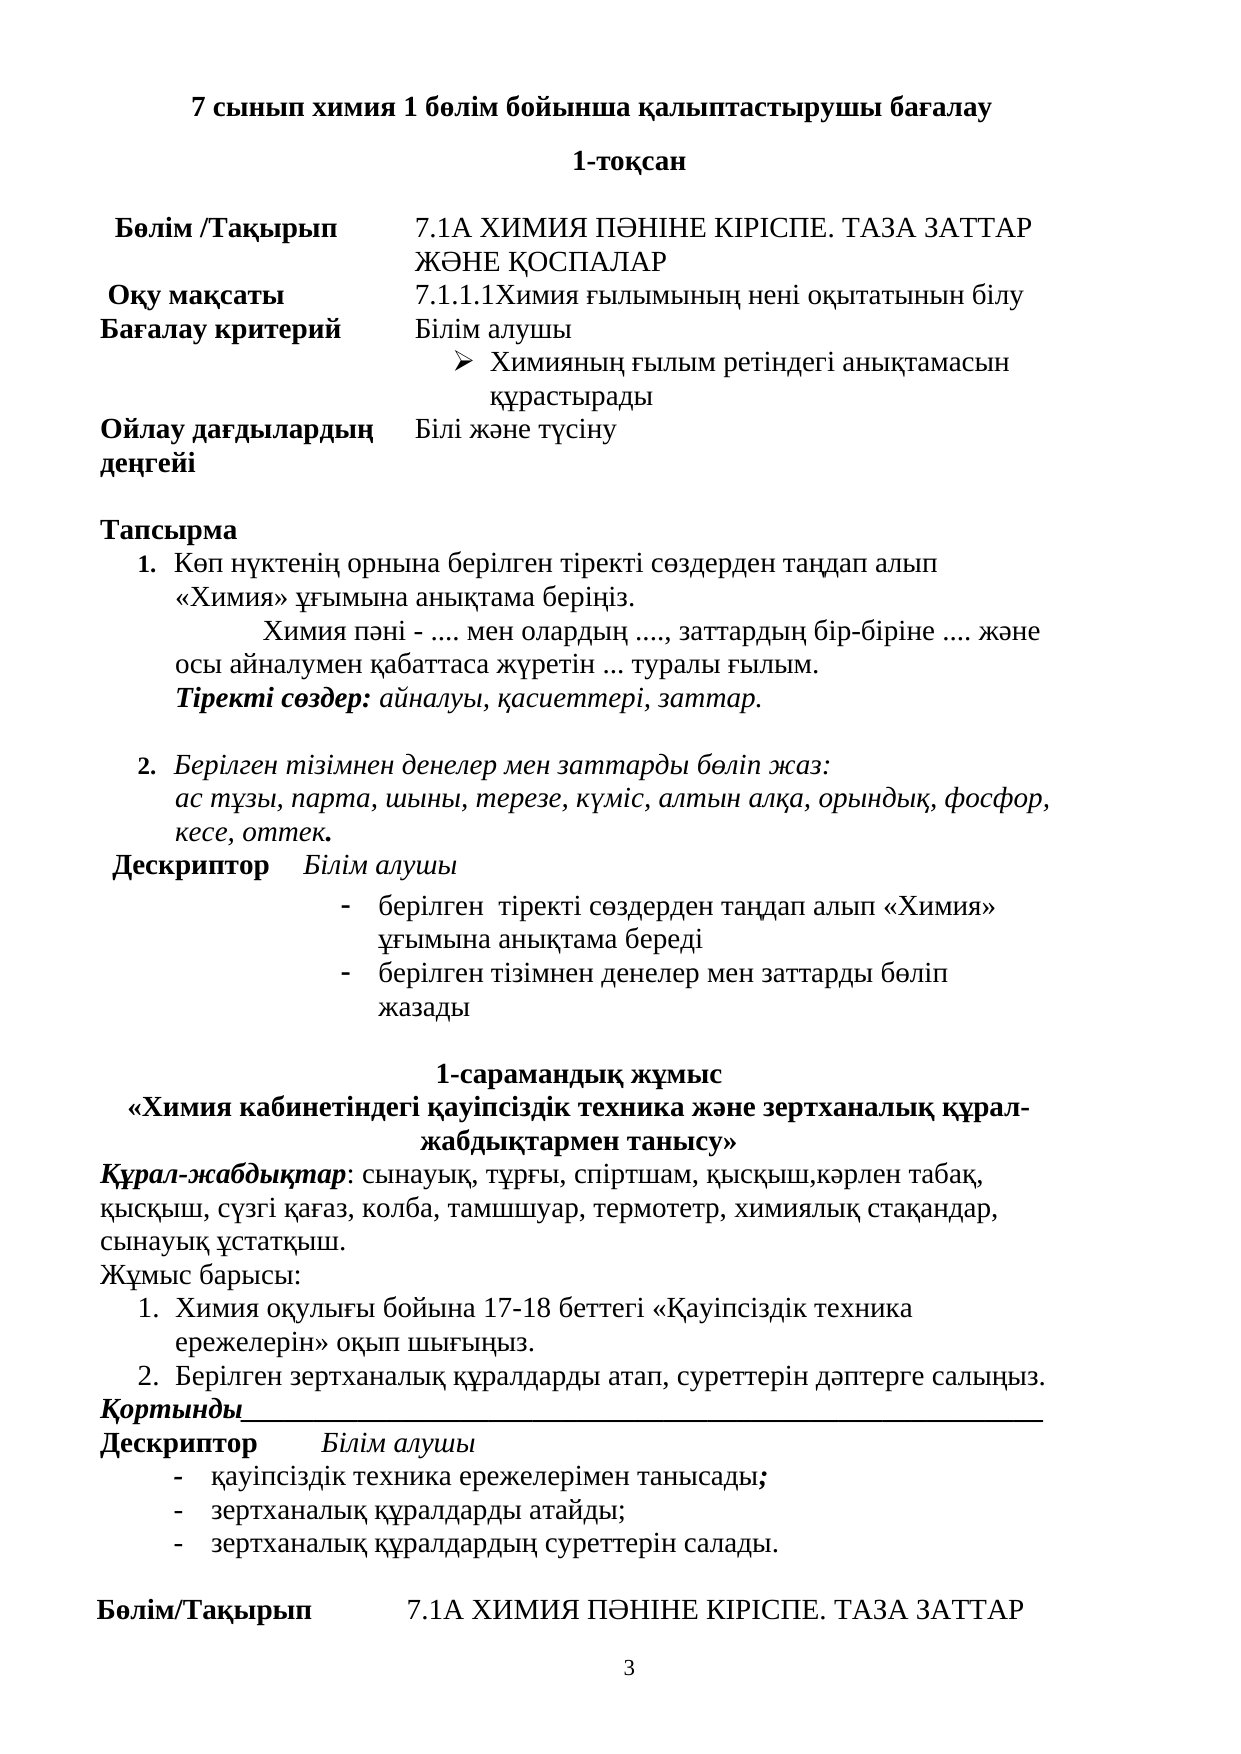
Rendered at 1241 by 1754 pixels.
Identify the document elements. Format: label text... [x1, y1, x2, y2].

table_cell Оқу мақсаты [89, 277, 403, 311]
table_header Бөлім /Тақырып [89, 210, 403, 277]
table_cell Білі және түсіну [403, 411, 1069, 478]
table_cell Білім алушы Химияның ғылым ретіндегі анықтамасын құрастырады [403, 311, 1069, 411]
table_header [395, 1593, 1074, 1626]
table_cell Бағалау критерий [89, 311, 403, 411]
table_header 7.1А ХИМИЯ ПӘНІНЕ КІРІСПЕ. ТАЗА ЗАТТАР ЖӘНЕ ҚОСПАЛАР [403, 210, 1069, 277]
table_cell Ойлау дағдылардың деңгейі [89, 411, 403, 478]
text 1-тоқсан [89, 143, 1169, 177]
text 7 сынып химия 1 бөлім бойынша қалыптастырушы бағалау [89, 89, 1169, 122]
table_cell 7.1.1.1Химия ғылымының нені оқытатынын білу [403, 277, 1069, 311]
table_header Бөлім/Тақырып [85, 1593, 395, 1626]
table_cell Тапсырма Көп нүктенің орнына берілген тіректі сөздерден таңдап алып «Химия» ұғымына анықтама беріңіз. Химия пәні - .... мен олардың ...., заттардың бір-біріне .... және осы айналумен қабаттаса жүретін ... туралы ғылым. Тіректі сөздер: айналуы, қасиеттері, заттар. Берілген тізімнен денелер мен заттарды бөліп жаз: ас тұзы, парта, шыны, терезе, күміс, алтын алқа, орындық, фосфор, кесе, оттек. 1-сарамандық жұмыс «Химия кабинетіндегі қауіпсіздік техника және зертханалық құрал-жабдықтармен танысу» Құрал-жабдықтар: сынауық, тұрғы, спіртшам, қысқыш,кәрлен табақ, қысқыш, сүзгі қағаз, колба, тамшшуар, термотетр, химиялық стақандар, сынауық ұстатқыш. Жұмыс барысы: Химия оқулығы бойына 17-18 беттегі «Қауіпсіздік техника ережелерін» оқып шығыңыз. Берілген зертханалық құралдарды атап, суреттерін дәптерге салыңыз. Қортынды_______________________________________________________ Дескриптор Білім алушы қауіпсіздік техника ережелерімен танысады; зертханалық құралдарды атайды; зертханалық құралдардың суреттерін салады. [89, 479, 1069, 1559]
